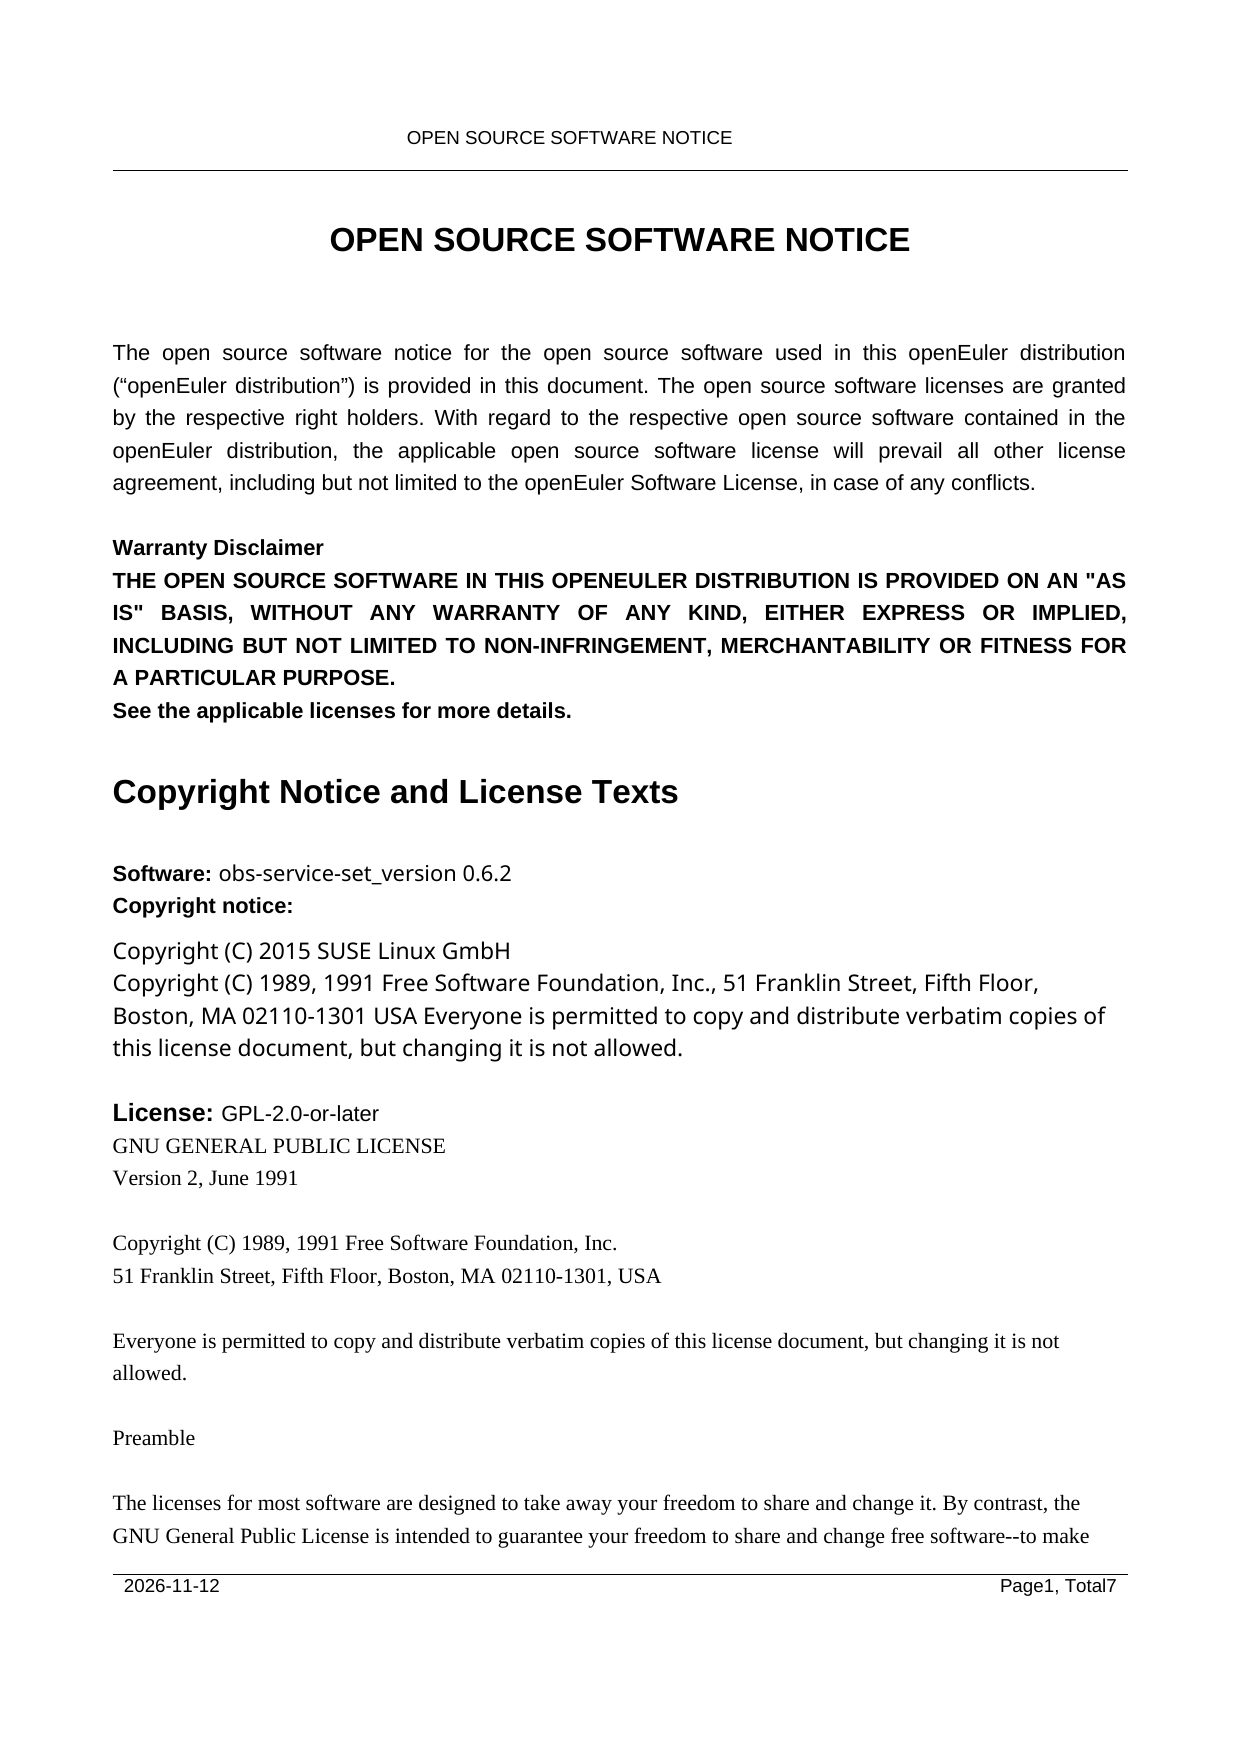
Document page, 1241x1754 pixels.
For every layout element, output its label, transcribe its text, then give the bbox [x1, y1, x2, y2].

text The open source software notice for the open source software used in this openEuler distribution (“openEuler distribution”) is provided in this document. The open source software licenses are granted by the respective right holders. With regard to the respective open source software contained in the openEuler distribution, the applicable open source software license will prevail all other license agreement, including but not limited to the openEuler Software License, in case of any conflicts. [112, 336, 1128, 499]
text Copyright notice: [112, 889, 1128, 921]
text OPEN SOURCE SOFTWARE NOTICE [112, 206, 1128, 271]
text Copyright (C) 2015 SUSE Linux GmbH Copyright (C) 1989, 1991 Free Software Foundation, Inc., 51 Franklin Street, Fifth Floor, Boston, MA 02110-1301 USA Everyone is permitted to copy and distribute verbatim copies of this license document, but changing it is not allowed. [112, 934, 1128, 1096]
text THE OPEN SOURCE SOFTWARE IN THIS OPENEULER DISTRIBUTION IS PROVIDED ON AN "AS IS" BASIS, WITHOUT ANY WARRANTY OF ANY KIND, EITHER EXPRESS OR IMPLIED, INCLUDING BUT NOT LIMITED TO NON-INFRINGEMENT, MERCHANTABILITY OR FITNESS FOR A PARTICULAR PURPOSE. See the applicable licenses for more details. [112, 564, 1128, 726]
text Copyright Notice and License Texts [112, 759, 1128, 824]
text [112, 1129, 1128, 1551]
title Software: obs-service-set_version 0.6.2 [112, 856, 1128, 889]
text Warranty Disclaimer [112, 531, 1128, 564]
text License: GPL-2.0-or-later [112, 1096, 1128, 1129]
